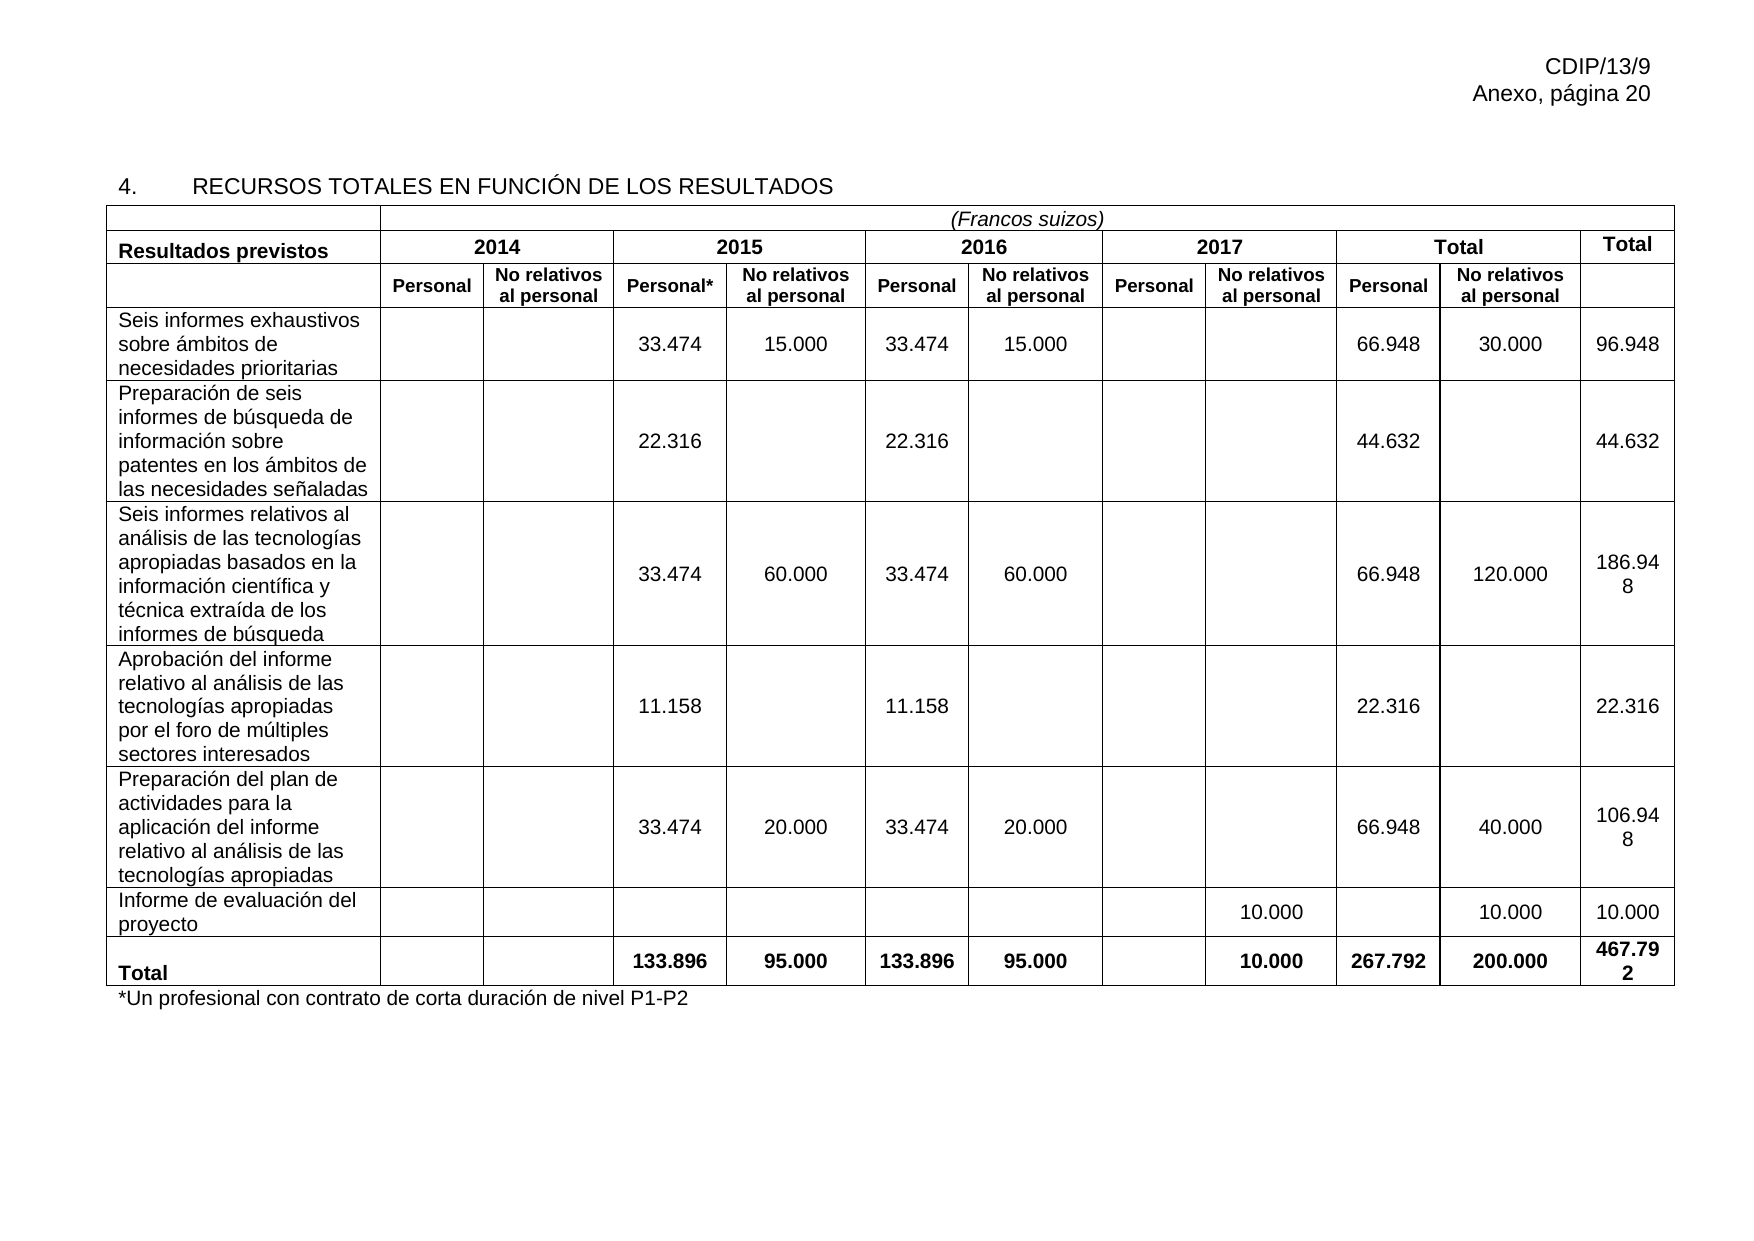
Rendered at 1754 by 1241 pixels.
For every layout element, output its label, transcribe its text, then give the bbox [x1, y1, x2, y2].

table_cell Preparación de seis informes de búsqueda de información sobre patentes en los ámbitos de las necesidades señaladas [107, 381, 380, 501]
table_cell 33.474 [614, 767, 726, 887]
table_cell [614, 888, 726, 936]
table_cell [969, 646, 1102, 766]
table_cell 20.000 [727, 767, 865, 887]
table_cell Total [1337, 231, 1580, 263]
table_cell No relativos al personal [727, 264, 865, 307]
table_cell 200.000 [1441, 937, 1580, 985]
table_cell No relativos al personal [969, 264, 1102, 307]
table_cell 44.632 [1337, 381, 1439, 501]
table_cell 20.000 [969, 767, 1102, 887]
table_cell [969, 381, 1102, 501]
table_cell 22.316 [1337, 646, 1439, 766]
table_cell 15.000 [727, 308, 865, 380]
table_cell 106.948 [1581, 767, 1674, 887]
table_cell [1206, 502, 1336, 645]
table_cell 95.000 [969, 937, 1102, 985]
table_cell [1103, 646, 1205, 766]
table_cell No relativos al personal [1206, 264, 1336, 307]
table_cell 10.000 [1206, 888, 1336, 936]
table_cell [866, 888, 968, 936]
table_cell [381, 937, 483, 985]
table_cell Resultados previstos [107, 231, 380, 263]
table_cell 30.000 [1441, 308, 1580, 380]
table_cell [1103, 937, 1205, 985]
table_cell Total [1581, 231, 1674, 263]
table_cell 66.948 [1337, 502, 1439, 645]
table_cell [727, 888, 865, 936]
table_cell 133.896 [614, 937, 726, 985]
table_cell [1103, 381, 1205, 501]
table_cell 66.948 [1337, 308, 1439, 380]
table_cell [1441, 381, 1580, 501]
table_cell 95.000 [727, 937, 865, 985]
table_cell 267.792 [1337, 937, 1439, 985]
table_cell 66.948 [1337, 767, 1439, 887]
table_cell [1103, 502, 1205, 645]
table_cell 10.000 [1441, 888, 1580, 936]
table_cell Preparación del plan de actividades para la aplicación del informe relativo al análisis de las tecnologías apropiadas [107, 767, 380, 887]
table_cell [381, 308, 483, 380]
table_cell [1337, 888, 1439, 936]
table_cell 2014 [381, 231, 613, 263]
table_cell [727, 646, 865, 766]
table_cell [381, 646, 483, 766]
text *Un profesional con contrato de corta duración de nivel P1-P2 [118, 986, 1651, 1010]
table_cell 33.474 [866, 767, 968, 887]
table_cell [484, 381, 613, 501]
table_cell 467.792 [1581, 937, 1674, 985]
table_cell [1441, 646, 1580, 766]
table_cell 11.158 [866, 646, 968, 766]
table_cell 60.000 [969, 502, 1102, 645]
table_cell Personal [381, 264, 483, 307]
table_cell [1103, 767, 1205, 887]
table_cell Personal* [614, 264, 726, 307]
table_cell [1103, 888, 1205, 936]
table_cell [1103, 308, 1205, 380]
table_cell 10.000 [1581, 888, 1674, 936]
table_cell 22.316 [614, 381, 726, 501]
table_cell Personal [1337, 264, 1439, 307]
table_cell 33.474 [614, 308, 726, 380]
table_cell [1206, 308, 1336, 380]
table_cell 40.000 [1441, 767, 1580, 887]
table_cell [484, 888, 613, 936]
table_cell [381, 381, 483, 501]
table_cell 33.474 [866, 502, 968, 645]
table_cell 33.474 [866, 308, 968, 380]
table_cell Seis informes relativos al análisis de las tecnologías apropiadas basados en la información científica y técnica extraída de los informes de búsqueda [107, 502, 380, 645]
table_cell [1206, 381, 1336, 501]
table_cell 186.948 [1581, 502, 1674, 645]
table_cell [484, 308, 613, 380]
table_cell 120.000 [1441, 502, 1580, 645]
table_cell 133.896 [866, 937, 968, 985]
table_cell 2016 [866, 231, 1102, 263]
table_cell 22.316 [866, 381, 968, 501]
table_cell [381, 888, 483, 936]
table_cell Personal [1103, 264, 1205, 307]
table_cell Aprobación del informe relativo al análisis de las tecnologías apropiadas por el foro de múltiples sectores interesados [107, 646, 380, 766]
table_cell 11.158 [614, 646, 726, 766]
table_cell 2017 [1103, 231, 1336, 263]
table_cell [381, 502, 483, 645]
table_cell [1206, 767, 1336, 887]
table_header [107, 206, 380, 230]
subtitle RECURSOS TotalES EN FUNCIÓN DE LOS RESULTADOS [118, 173, 1651, 199]
table_cell 15.000 [969, 308, 1102, 380]
table_cell 10.000 [1206, 937, 1336, 985]
table_cell [107, 264, 380, 307]
table_cell 2015 [614, 231, 865, 263]
table_cell [484, 502, 613, 645]
table_cell 60.000 [727, 502, 865, 645]
table_cell Personal [866, 264, 968, 307]
table_cell [727, 381, 865, 501]
table_cell [484, 937, 613, 985]
table_cell Informe de evaluación del proyecto [107, 888, 380, 936]
table_cell 22.316 [1581, 646, 1674, 766]
table_cell [1581, 264, 1674, 307]
table_cell [969, 888, 1102, 936]
table_cell 44.632 [1581, 381, 1674, 501]
table_header (Francos suizos) [381, 206, 1674, 230]
table_cell 96.948 [1581, 308, 1674, 380]
table_cell [1206, 646, 1336, 766]
table_cell 33.474 [614, 502, 726, 645]
table_cell No relativos al personal [484, 264, 613, 307]
table_cell Seis informes exhaustivos sobre ámbitos de necesidades prioritarias [107, 308, 380, 380]
table_cell [484, 767, 613, 887]
table_cell Total [107, 937, 380, 985]
table_cell [381, 767, 483, 887]
table_cell No relativos al personal [1441, 264, 1580, 307]
table_cell [484, 646, 613, 766]
